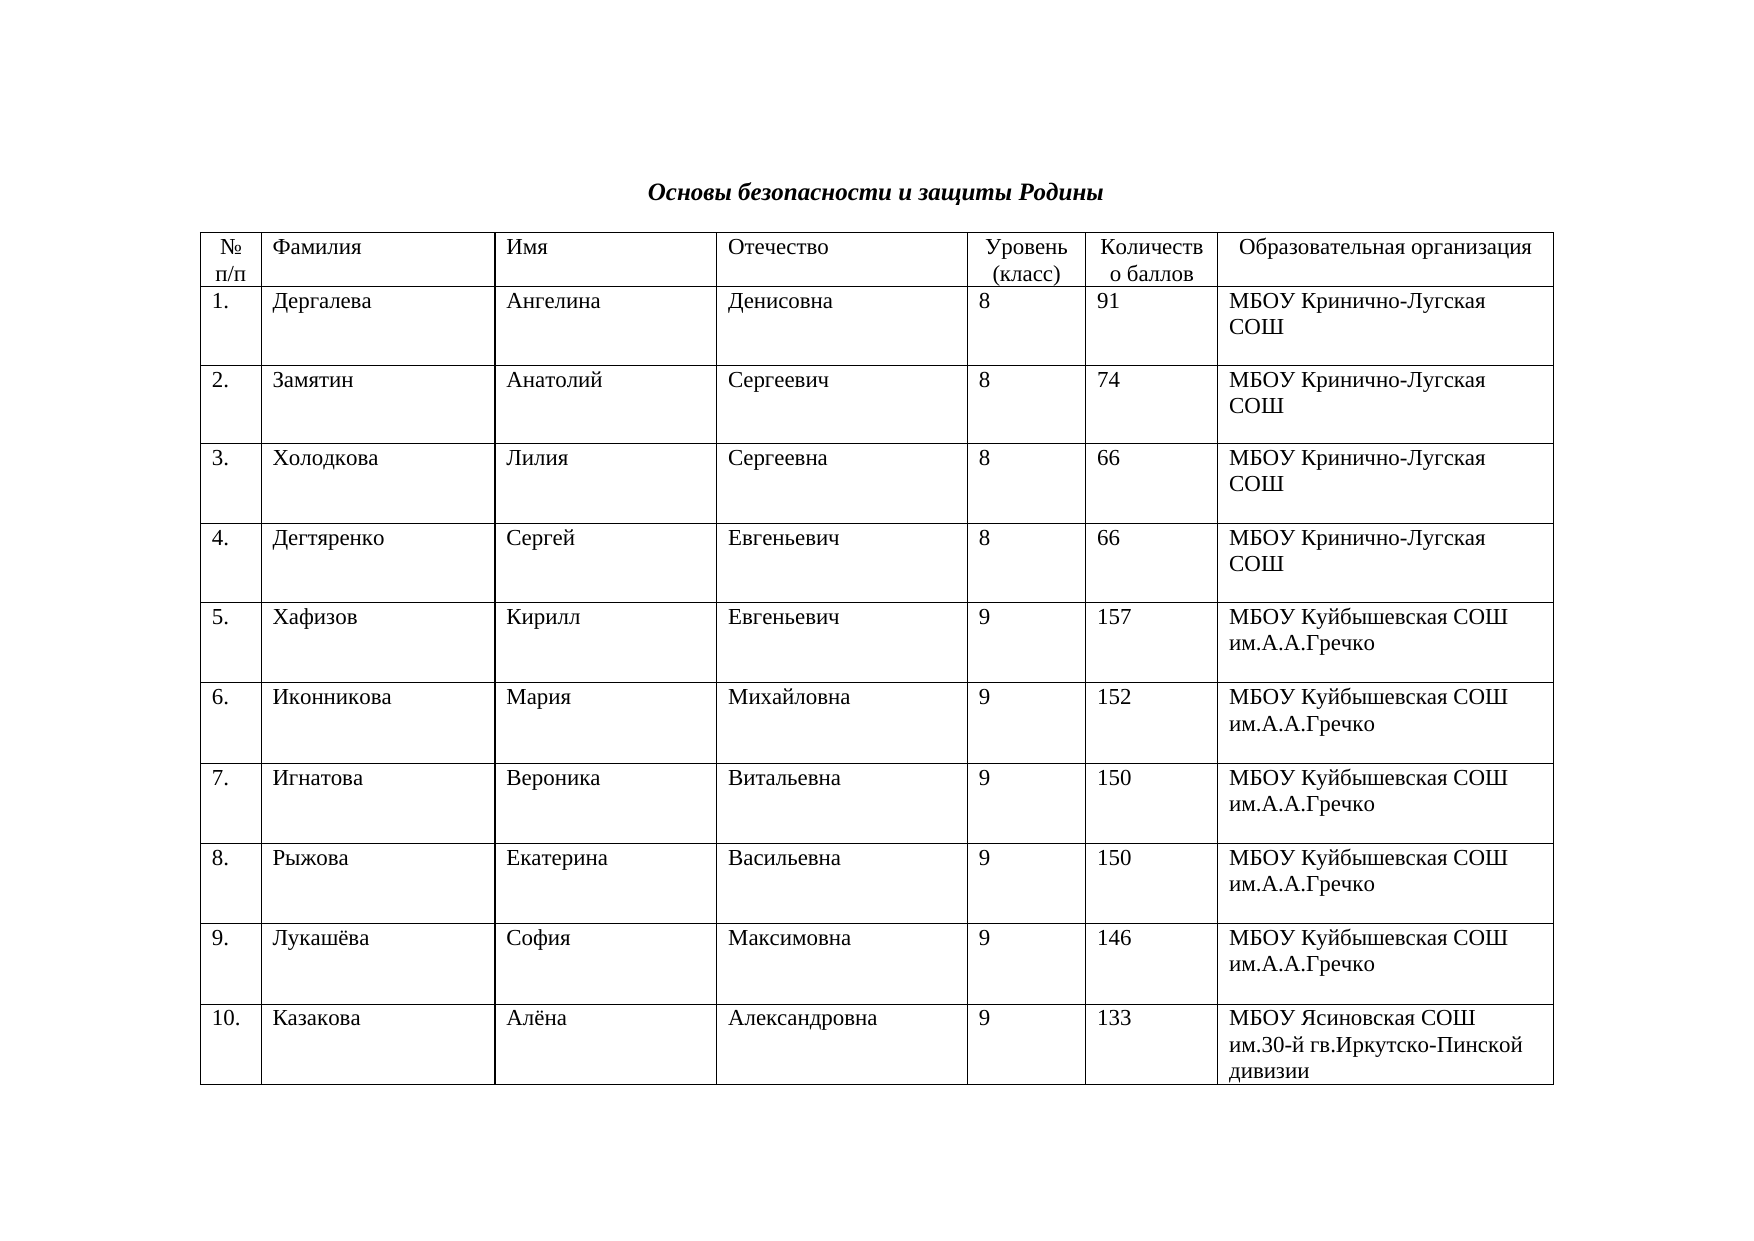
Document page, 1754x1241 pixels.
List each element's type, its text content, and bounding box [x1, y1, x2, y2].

table_cell 8 [968, 444, 1085, 523]
table_cell МБОУ Куйбышевская СОШ им.А.А.Гречко [1218, 603, 1553, 682]
table_cell Сергеевич [717, 366, 967, 443]
table_cell Сергеевна [717, 444, 967, 523]
table_cell 152 [1086, 683, 1217, 762]
table_cell МБОУ Кринично-Лугская СОШ [1218, 444, 1553, 523]
table_cell [201, 287, 261, 365]
table_cell 146 [1086, 924, 1217, 1003]
table_header Имя [496, 233, 716, 286]
table_cell Казакова [262, 1005, 494, 1084]
table_cell МБОУ Куйбышевская СОШ им.А.А.Гречко [1218, 764, 1553, 843]
table_cell Витальевна [717, 764, 967, 843]
table_cell Ангелина [496, 287, 716, 365]
table_cell [201, 844, 261, 923]
table_cell 8 [968, 366, 1085, 443]
table_cell Мария [496, 683, 716, 762]
table_cell 9 [968, 764, 1085, 843]
table_cell [201, 524, 261, 602]
table_cell Анатолий [496, 366, 716, 443]
table_cell МБОУ Кринично-Лугская СОШ [1218, 366, 1553, 443]
table_cell Сергей [496, 524, 716, 602]
table_cell Вероника [496, 764, 716, 843]
table_cell [201, 1005, 261, 1084]
table_cell 9 [968, 1005, 1085, 1084]
table_cell Михайловна [717, 683, 967, 762]
table_cell Иконникова [262, 683, 494, 762]
table_cell МБОУ Куйбышевская СОШ им.А.А.Гречко [1218, 683, 1553, 762]
table_cell МБОУ Кринично-Лугская СОШ [1218, 287, 1553, 365]
table_cell 9 [968, 683, 1085, 762]
table_header Отечество [717, 233, 967, 286]
table_cell Васильевна [717, 844, 967, 923]
table_cell Кирилл [496, 603, 716, 682]
table_cell Александровна [717, 1005, 967, 1084]
table_cell 9 [968, 924, 1085, 1003]
table_cell Замятин [262, 366, 494, 443]
table_cell Лилия [496, 444, 716, 523]
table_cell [1218, 1005, 1553, 1084]
table_header Образовательная организация [1218, 233, 1553, 286]
table_header Уровень (класс) [968, 233, 1085, 286]
table_cell Дегтяренко [262, 524, 494, 602]
table_cell 66 [1086, 524, 1217, 602]
table_cell Лукашёва [262, 924, 494, 1003]
table_cell МБОУ Куйбышевская СОШ им.А.А.Гречко [1218, 924, 1553, 1003]
table_cell София [496, 924, 716, 1003]
table_header Количество баллов [1086, 233, 1217, 286]
table_cell МБОУ Кринично-Лугская СОШ [1218, 524, 1553, 602]
text Основы безопасности и защиты Родины [118, 177, 1636, 206]
table_cell [201, 366, 261, 443]
table_cell 9 [968, 603, 1085, 682]
table_cell Денисовна [717, 287, 967, 365]
table_cell 150 [1086, 764, 1217, 843]
table_cell Алёна [496, 1005, 716, 1084]
table_cell Хафизов [262, 603, 494, 682]
table_cell [201, 444, 261, 523]
table_cell Екатерина [496, 844, 716, 923]
table_cell 8 [968, 287, 1085, 365]
table_cell [201, 683, 261, 762]
table_cell 133 [1086, 1005, 1217, 1084]
table_cell 74 [1086, 366, 1217, 443]
table_cell Рыжова [262, 844, 494, 923]
table_cell МБОУ Куйбышевская СОШ им.А.А.Гречко [1218, 844, 1553, 923]
table_cell Максимовна [717, 924, 967, 1003]
table_cell [201, 924, 261, 1003]
table_cell [201, 764, 261, 843]
table_cell 150 [1086, 844, 1217, 923]
table_cell Евгеньевич [717, 524, 967, 602]
table_cell Игнатова [262, 764, 494, 843]
table_cell 157 [1086, 603, 1217, 682]
table_cell [201, 603, 261, 682]
table_cell Дергалева [262, 287, 494, 365]
table_cell Евгеньевич [717, 603, 967, 682]
table_cell 91 [1086, 287, 1217, 365]
table_cell 66 [1086, 444, 1217, 523]
table_header Фамилия [262, 233, 494, 286]
table_header № п/п [201, 233, 261, 286]
table_cell 8 [968, 524, 1085, 602]
table_cell 9 [968, 844, 1085, 923]
table_cell Холодкова [262, 444, 494, 523]
